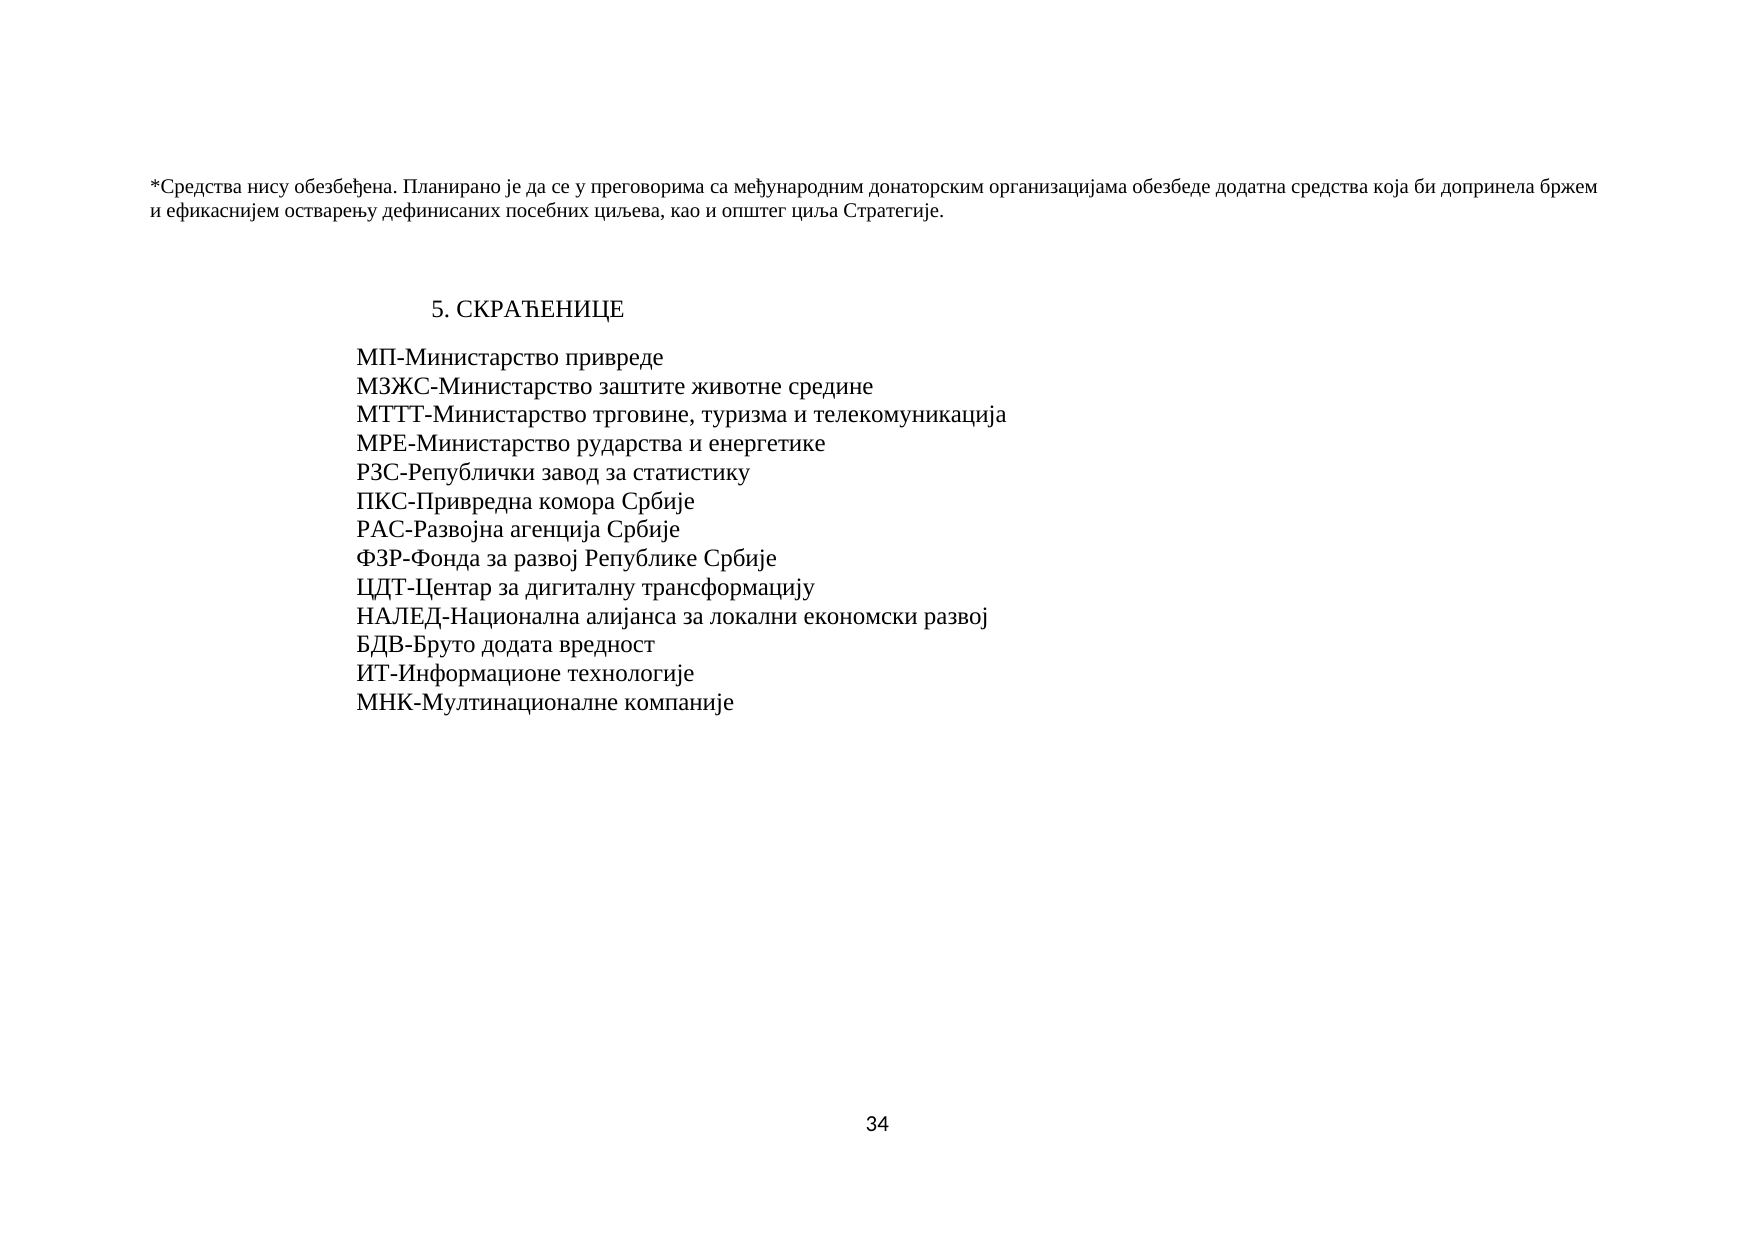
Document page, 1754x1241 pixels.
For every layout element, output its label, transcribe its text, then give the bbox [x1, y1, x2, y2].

text ПКС-Привредна комора Србије [150, 486, 1604, 514]
text НАЛЕД-Национална алијанса за локални економски развој [150, 601, 1604, 629]
text МНК-Мултинационалне компаније [150, 687, 1604, 716]
text РЗС-Републички завод за статистику [150, 457, 1604, 486]
text МРЕ-Министарство рударства и енергетике [150, 428, 1604, 457]
text МТТТ-Министарство трговине, туризма и телекомуникација [150, 399, 1604, 428]
text РАС-Развојна агенција Србијe [150, 514, 1604, 543]
text МЗЖС-Министарство заштите животне средине [150, 371, 1604, 399]
text БДВ-Бруто додата вредност [150, 629, 1604, 658]
text ФЗР-Фонда за развој Републике Србије [150, 543, 1604, 572]
text ИТ-Информационе технологијe [150, 658, 1604, 687]
text ЦДТ-Центар за дигиталну трансформацију [150, 572, 1604, 601]
text МП-Министарство привреде [150, 342, 1604, 371]
text 5. СКРАЋЕНИЦЕ [225, 294, 1604, 323]
text *Средства нису обезбеђена. Планирано је да се у преговорима са међународним донаторским организацијама обезбеде додатна средства која би допринела бржем и ефикаснијем остварењу дефинисаних посебних циљева, као и општег циља Стратегије. [150, 174, 1604, 222]
